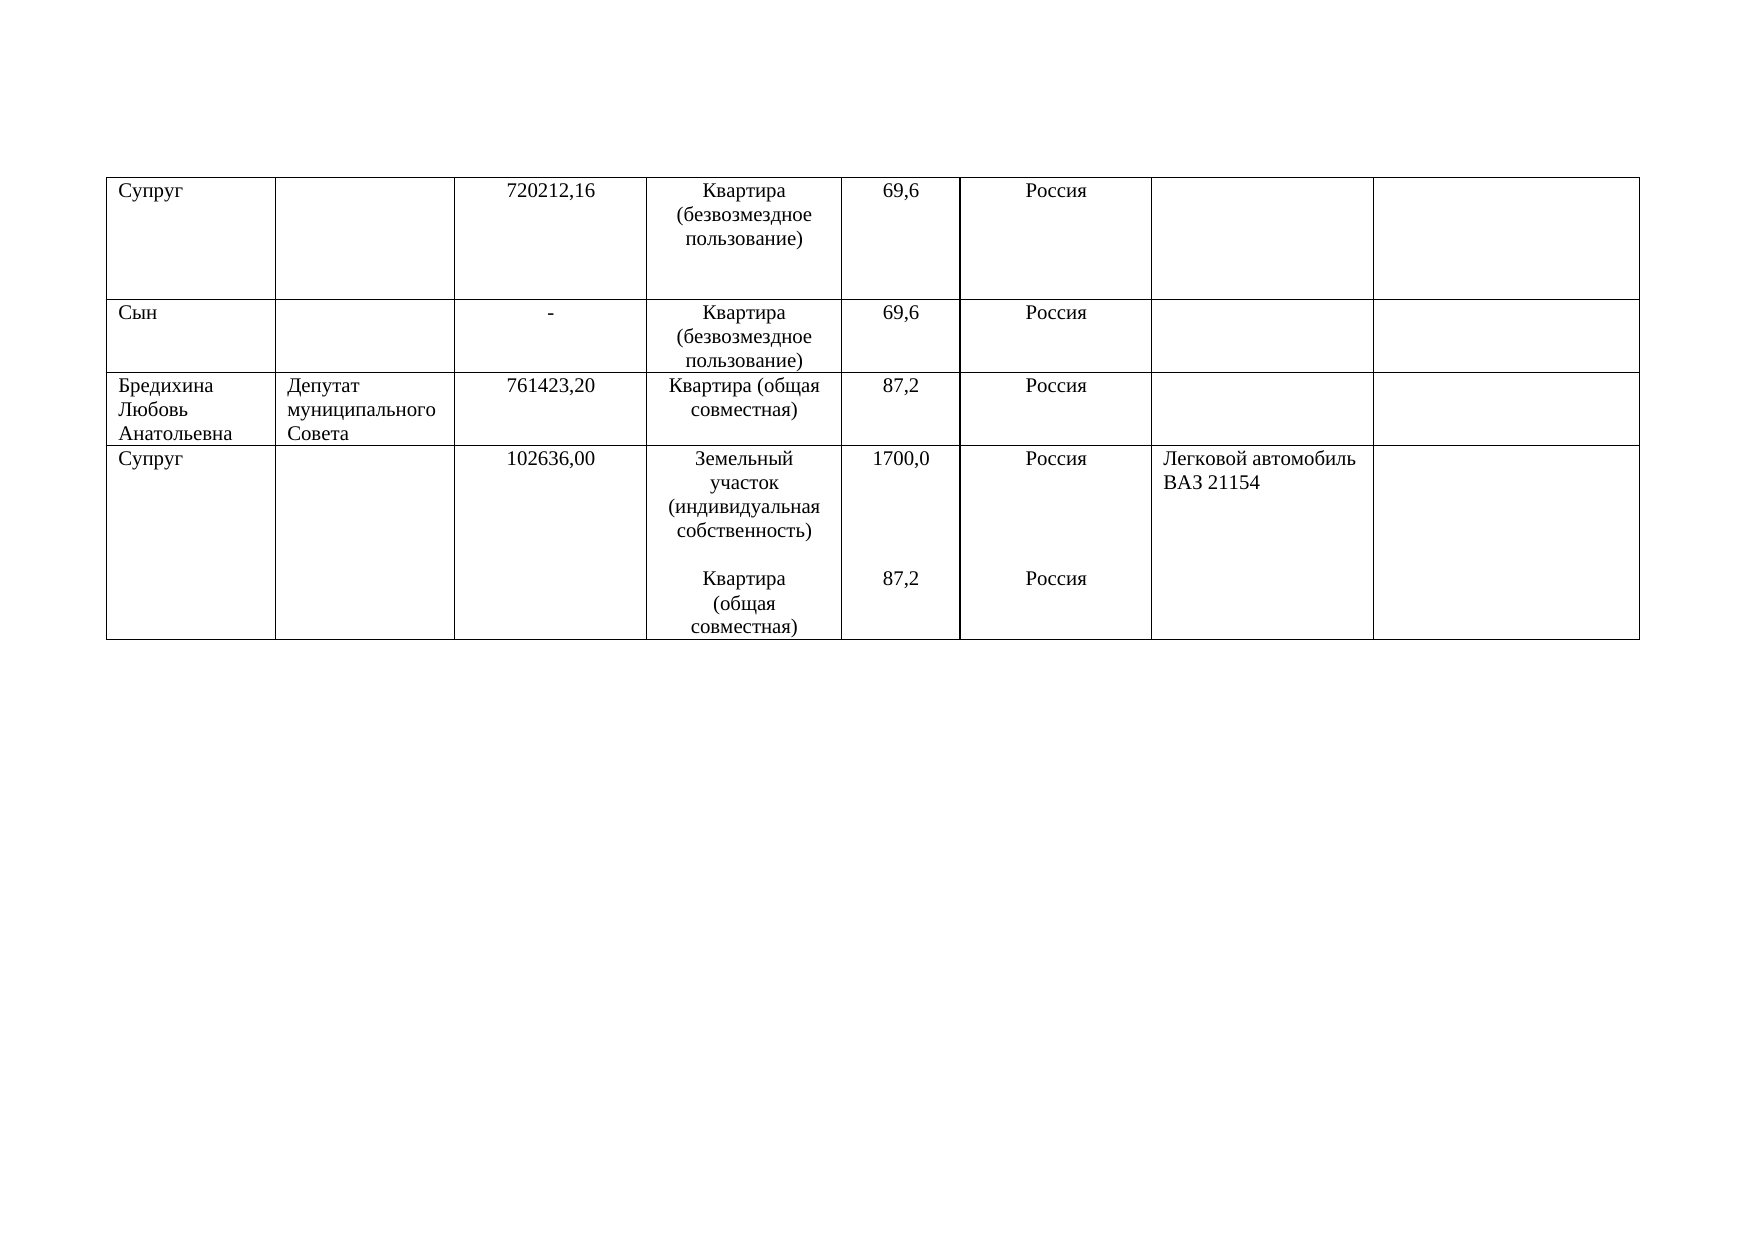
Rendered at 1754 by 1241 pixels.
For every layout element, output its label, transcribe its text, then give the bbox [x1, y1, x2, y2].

table_cell [1374, 178, 1639, 298]
table_cell Бредихина Любовь Анатольевна [107, 373, 275, 445]
table_cell 69,6 [842, 300, 959, 372]
table_cell [1374, 446, 1639, 638]
table_cell Россия [961, 300, 1151, 372]
table_cell Россия [961, 373, 1151, 445]
table_cell Земельный участок (индивидуальная собственность) Квартира (общая совместная) [647, 446, 841, 638]
table_cell Супруг [107, 178, 275, 298]
table_cell 102636,00 [455, 446, 646, 638]
table_cell 761423,20 [455, 373, 646, 445]
table_cell [1152, 178, 1373, 298]
table_cell 87,2 [842, 373, 959, 445]
table_cell [1152, 373, 1373, 445]
table_cell Депутат муниципального Совета [276, 373, 454, 445]
table_cell 69,6 [842, 178, 959, 298]
table_cell 1700,0 87,2 [842, 446, 959, 638]
table_cell Легковой автомобиль ВАЗ 21154 [1152, 446, 1373, 638]
table_cell 720212,16 [455, 178, 646, 298]
table_cell Квартира (общая совместная) [647, 373, 841, 445]
table_cell Супруг [107, 446, 275, 638]
table_cell [276, 446, 454, 638]
table_cell Сын [107, 300, 275, 372]
table_cell [276, 300, 454, 372]
table_cell [1374, 373, 1639, 445]
table_cell [1152, 300, 1373, 372]
table_cell Россия [961, 178, 1151, 298]
table_cell Квартира (безвозмездное пользование) [647, 300, 841, 372]
table_cell Россия Россия [961, 446, 1151, 638]
table_cell [1374, 300, 1639, 372]
table_cell [276, 178, 454, 298]
table_cell - [455, 300, 646, 372]
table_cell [647, 178, 841, 298]
